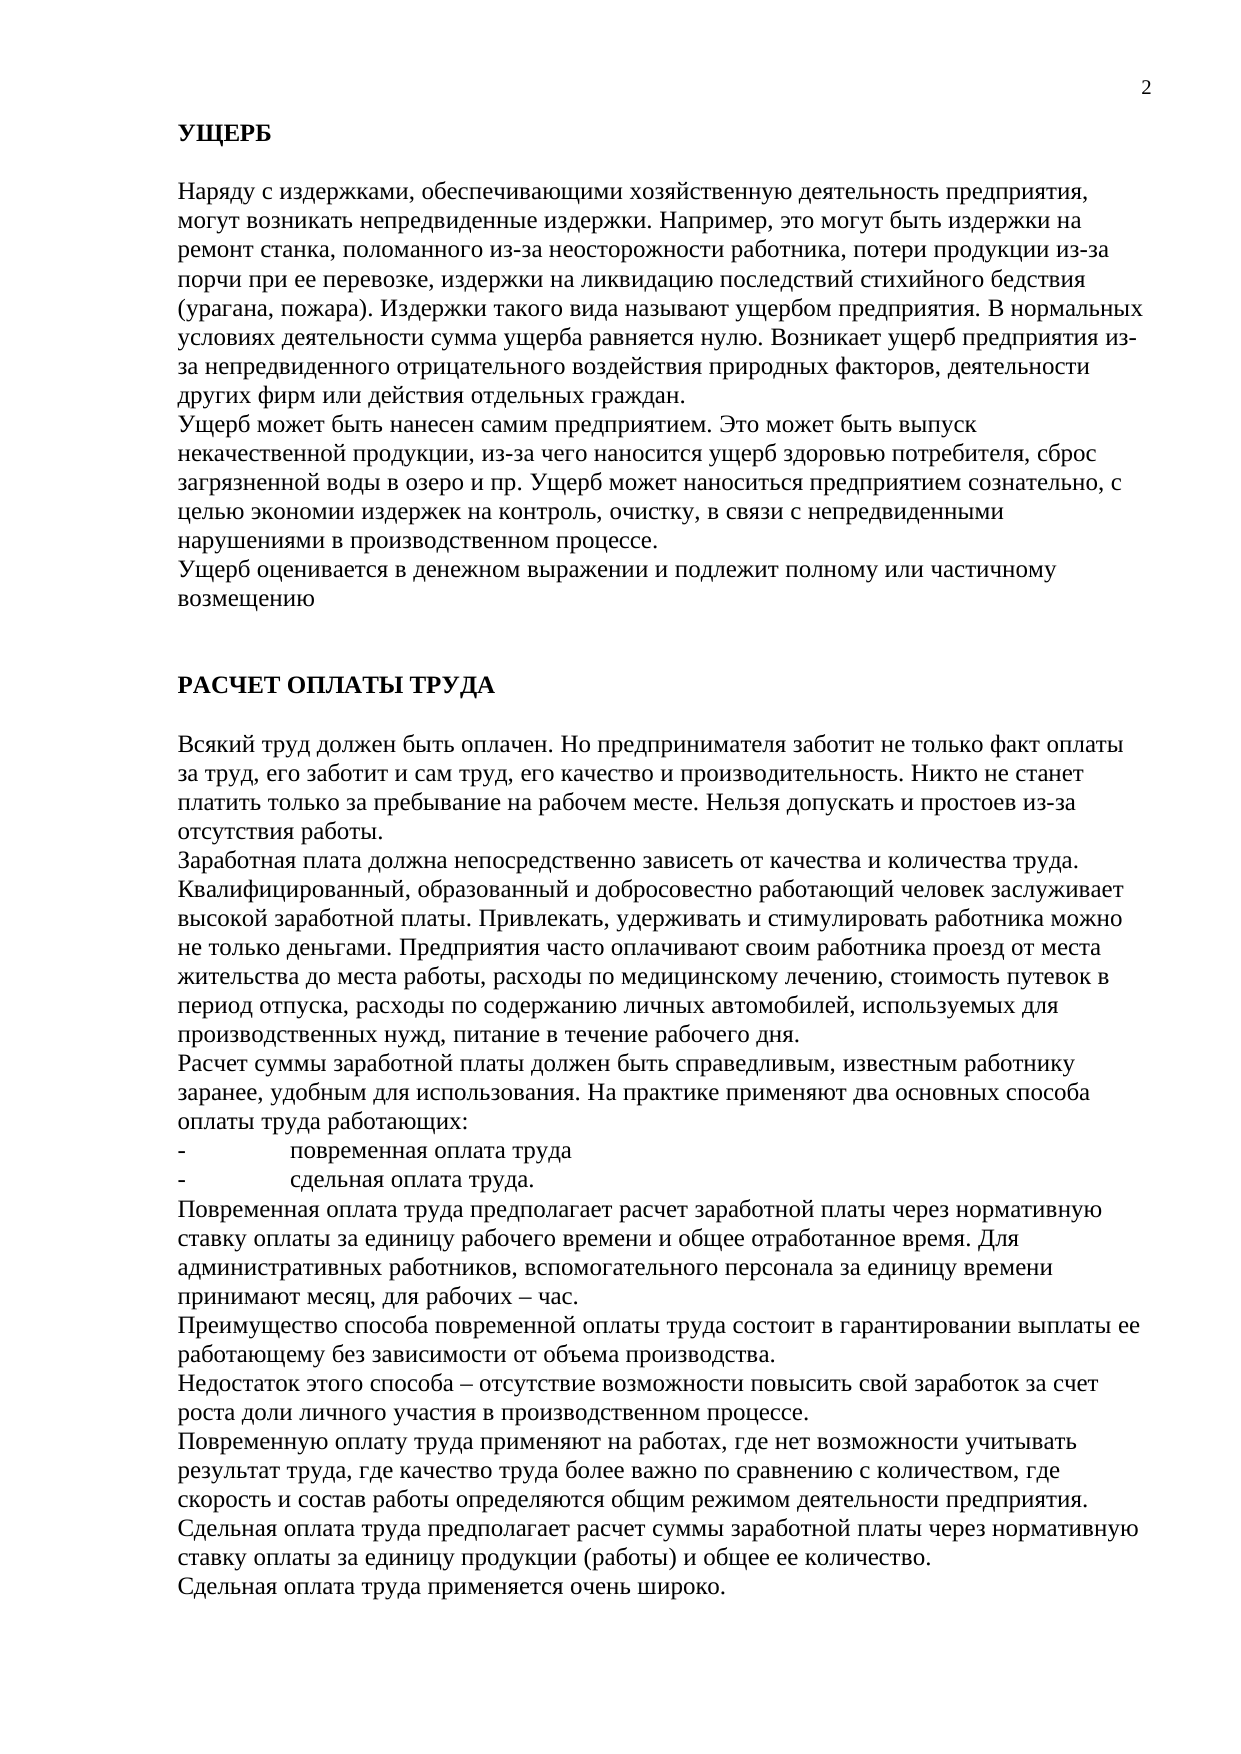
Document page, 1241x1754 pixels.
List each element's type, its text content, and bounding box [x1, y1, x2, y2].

text Наряду с издержками, обеспечивающими хозяйственную деятельность предприятия, могут возникать непредвиденные издержки. Например, это могут быть издержки на ремонт станка, поломанного из-за неосторожности работника, потери продукции из-за порчи при ее перевозке, издержки на ликвидацию последствий стихийного бедствия (урагана, пожара). Издержки такого вида называют ущербом предприятия. В нормальных условиях деятельности сумма ущерба равняется нулю. Возникает ущерб предприятия из-за непредвиденного отрицательного воздействия природных факторов, деятельности других фирм или действия отдельных граждан. [177, 176, 1152, 409]
text Повременную оплату труда применяют на работах, где нет возможности учитывать результат труда, где качество труда более важно по сравнению с количеством, где скорость и состав работы определяются общим режимом деятельности предприятия. [177, 1426, 1152, 1513]
text Недостаток этого способа – отсутствие возможности повысить свой заработок за счет роста доли личного участия в производственном процессе. [177, 1368, 1152, 1426]
text Заработная плата должна непосредственно зависеть от качества и количества труда. Квалифицированный, образованный и добросовестно работающий человек заслуживает высокой заработной платы. Привлекать, удерживать и стимулировать работника можно не только деньгами. Предприятия часто оплачивают своим работника проезд от места жительства до места работы, расходы по медицинскому лечению, стоимость путевок в период отпуска, расходы по содержанию личных автомобилей, используемых для производственных нужд, питание в течение рабочего дня. [177, 845, 1152, 1048]
text Всякий труд должен быть оплачен. Но предпринимателя заботит не только факт оплаты за труд, его заботит и сам труд, его качество и производительность. Никто не станет платить только за пребывание на рабочем месте. Нельзя допускать и простоев из-за отсутствия работы. [177, 728, 1152, 845]
text Повременная оплата труда предполагает расчет заработной платы через нормативную ставку оплаты за единицу рабочего времени и общее отработанное время. Для административных работников, вспомогательного персонала за единицу времени принимают месяц, для рабочих – час. [177, 1193, 1152, 1310]
text Ущерб может быть нанесен самим предприятием. Это может быть выпуск некачественной продукции, из-за чего наносится ущерб здоровью потребителя, сброс загрязненной воды в озеро и пр. Ущерб может наноситься предприятием сознательно, с целью экономии издержек на контроль, очистку, в связи с непредвиденными нарушениями в производственном процессе. [177, 409, 1152, 554]
text Расчет суммы заработной платы должен быть справедливым, известным работнику заранее, удобным для использования. На практике применяют два основных способа оплаты труда работающих: [177, 1048, 1152, 1135]
list повременная оплата труда [177, 1135, 1152, 1164]
text Сдельная оплата труда предполагает расчет суммы заработной платы через нормативную ставку оплаты за единицу продукции (работы) и общее ее количество. [177, 1513, 1152, 1571]
text РАСЧЕТ ОПЛАТЫ ТРУДА [177, 670, 1152, 699]
text Ущерб оценивается в денежном выражении и подлежит полному или частичному возмещению [177, 554, 1152, 612]
text Преимущество способа повременной оплаты труда состоит в гарантировании выплаты ее работающему без зависимости от объема производства. [177, 1310, 1152, 1368]
list сдельная оплата труда. [177, 1164, 1152, 1193]
text Сдельная оплата труда применяется очень широко. [177, 1571, 1152, 1600]
text УЩЕРБ [177, 118, 1152, 147]
